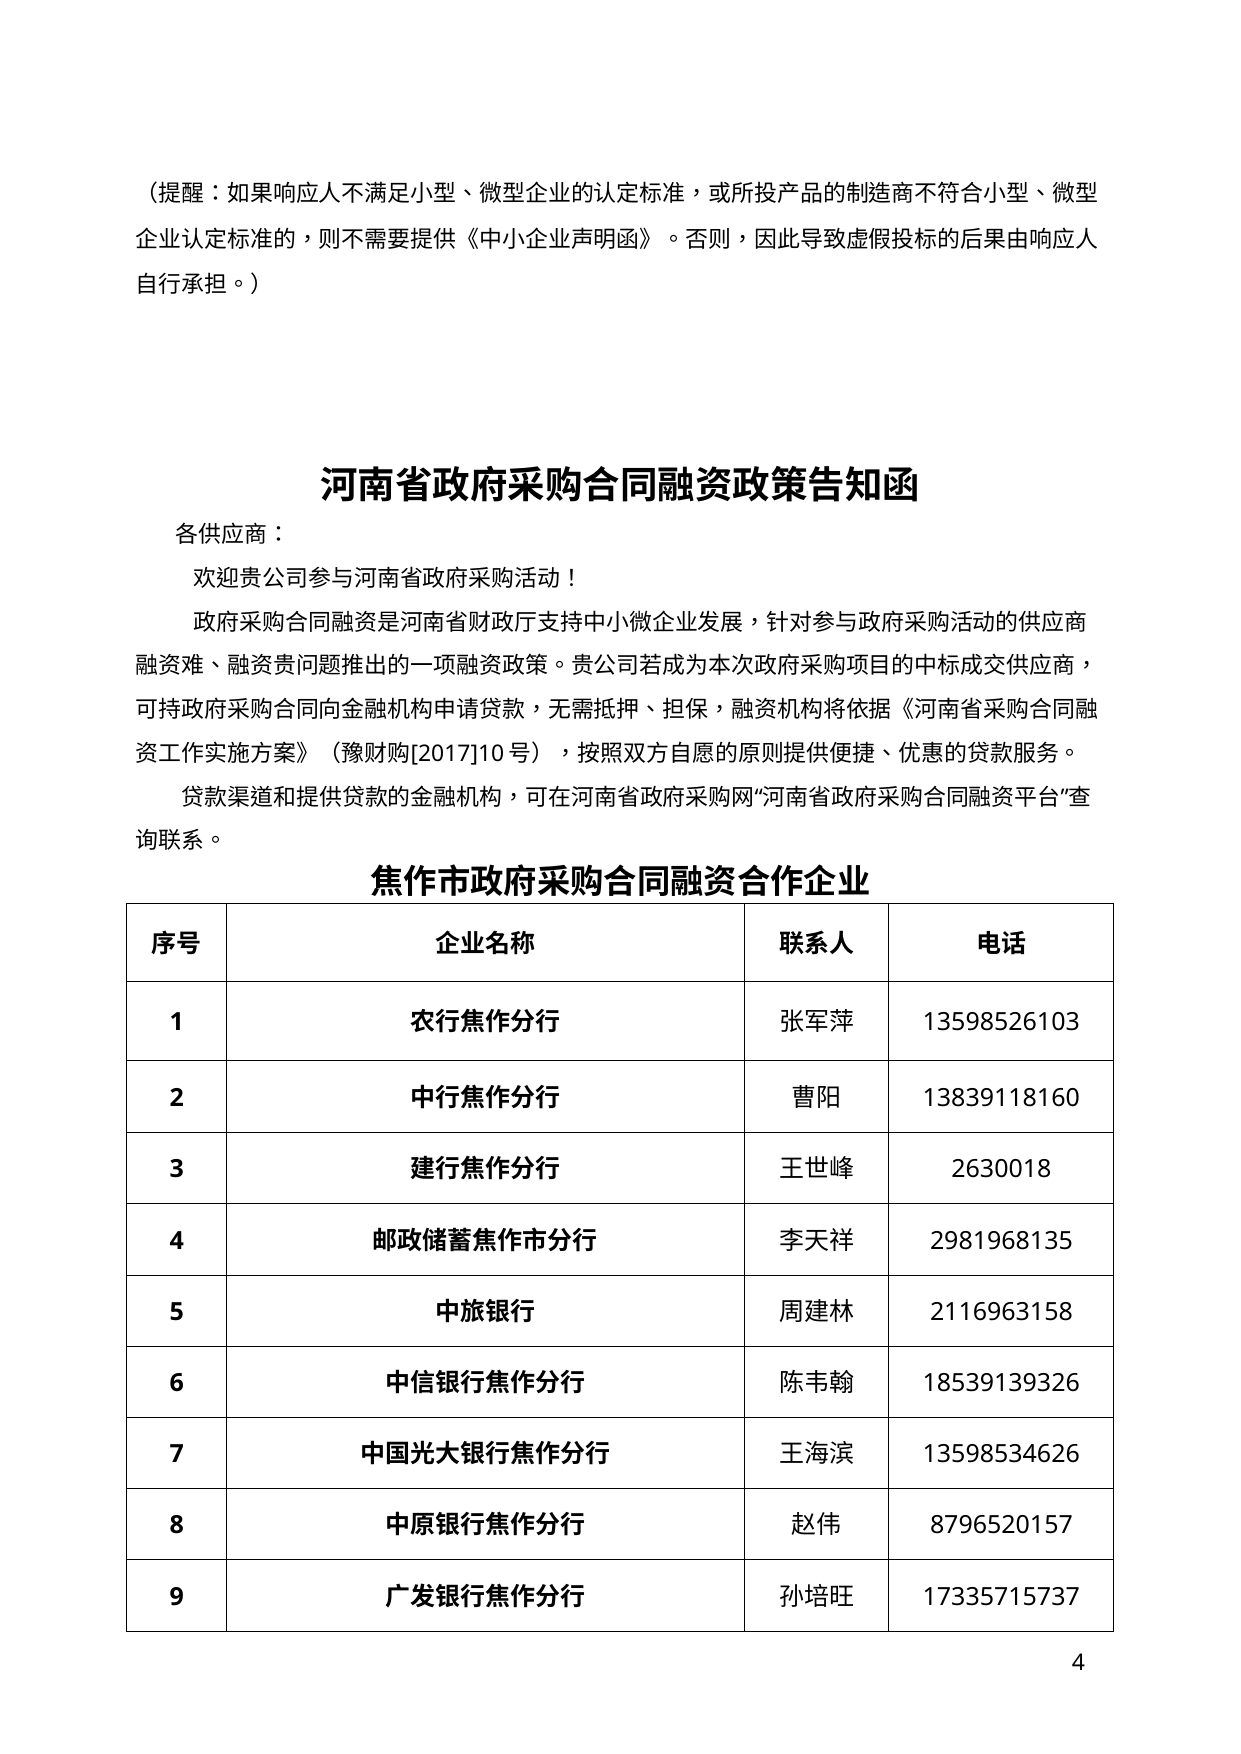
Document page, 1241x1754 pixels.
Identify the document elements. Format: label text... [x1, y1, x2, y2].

table_cell 6 [127, 1347, 226, 1417]
table_cell 孙培旺 [745, 1560, 888, 1631]
table_cell 赵伟 [745, 1489, 888, 1559]
table_header 电话 [889, 904, 1113, 981]
table_header 序号 [127, 904, 226, 981]
table_cell 2981968135 [889, 1204, 1113, 1275]
table_cell 2630018 [889, 1133, 1113, 1203]
table_cell 李天祥 [745, 1204, 888, 1275]
table_cell 13598534626 [889, 1418, 1113, 1488]
table_cell 2116963158 [889, 1276, 1113, 1346]
table_header 企业名称 [227, 904, 744, 981]
table_cell 中国光大银行焦作分行 [227, 1418, 744, 1488]
table_cell 4 [127, 1204, 226, 1275]
table_cell 曹阳 [745, 1061, 888, 1132]
table_cell 周建林 [745, 1276, 888, 1346]
text （提醒：如果响应人不满足小型、微型企业的认定标准，或所投产品的制造商不符合小型、微型企业认定标准的，则不需要提供《中小企业声明函》。否则，因此导致虚假投标的后果由响应人自行承担。） [135, 164, 1105, 302]
table_cell 8796520157 [889, 1489, 1113, 1559]
text 欢迎贵公司参与河南省政府采购活动！ [135, 551, 1105, 595]
table_cell 张军萍 [745, 982, 888, 1059]
table_cell 13839118160 [889, 1061, 1113, 1132]
table_cell 13598526103 [889, 982, 1113, 1059]
table_cell 中原银行焦作分行 [227, 1489, 744, 1559]
table_cell 邮政储蓄焦作市分行 [227, 1204, 744, 1275]
table_cell 18539139326 [889, 1347, 1113, 1417]
table_cell 王世峰 [745, 1133, 888, 1203]
table_cell 中信银行焦作分行 [227, 1347, 744, 1417]
text 各供应商： [135, 507, 1105, 551]
text 焦作市政府采购合同融资合作企业 [135, 857, 1105, 903]
text 河南省政府采购合同融资政策告知函 [135, 462, 1105, 507]
table_header 联系人 [745, 904, 888, 981]
table_cell 1 [127, 982, 226, 1059]
table_cell 5 [127, 1276, 226, 1346]
table_cell 农行焦作分行 [227, 982, 744, 1059]
table_cell 17335715737 [889, 1560, 1113, 1631]
table_cell 建行焦作分行 [227, 1133, 744, 1203]
table_cell 3 [127, 1133, 226, 1203]
table_cell 王海滨 [745, 1418, 888, 1488]
table_cell 中行焦作分行 [227, 1061, 744, 1132]
text 贷款渠道和提供贷款的金融机构，可在河南省政府采购网“河南省政府采购合同融资平台”查询联系。 [135, 770, 1105, 857]
table_cell 2 [127, 1061, 226, 1132]
table_cell 陈韦翰 [745, 1347, 888, 1417]
table_cell 中旅银行 [227, 1276, 744, 1346]
table_cell 8 [127, 1489, 226, 1559]
table_cell 7 [127, 1418, 226, 1488]
table_cell 9 [127, 1560, 226, 1631]
table_cell 广发银行焦作分行 [227, 1560, 744, 1631]
text 政府采购合同融资是河南省财政厅支持中小微企业发展，针对参与政府采购活动的供应商融资难、融资贵问题推出的一项融资政策。贵公司若成为本次政府采购项目的中标成交供应商，可持政府采购合同向金融机构申请贷款，无需抵押、担保，融资机构将依据《河南省采购合同融资工作实施方案》（豫财购[2017]10号），按照双方自愿的原则提供便捷、优惠的贷款服务。 [135, 595, 1105, 770]
